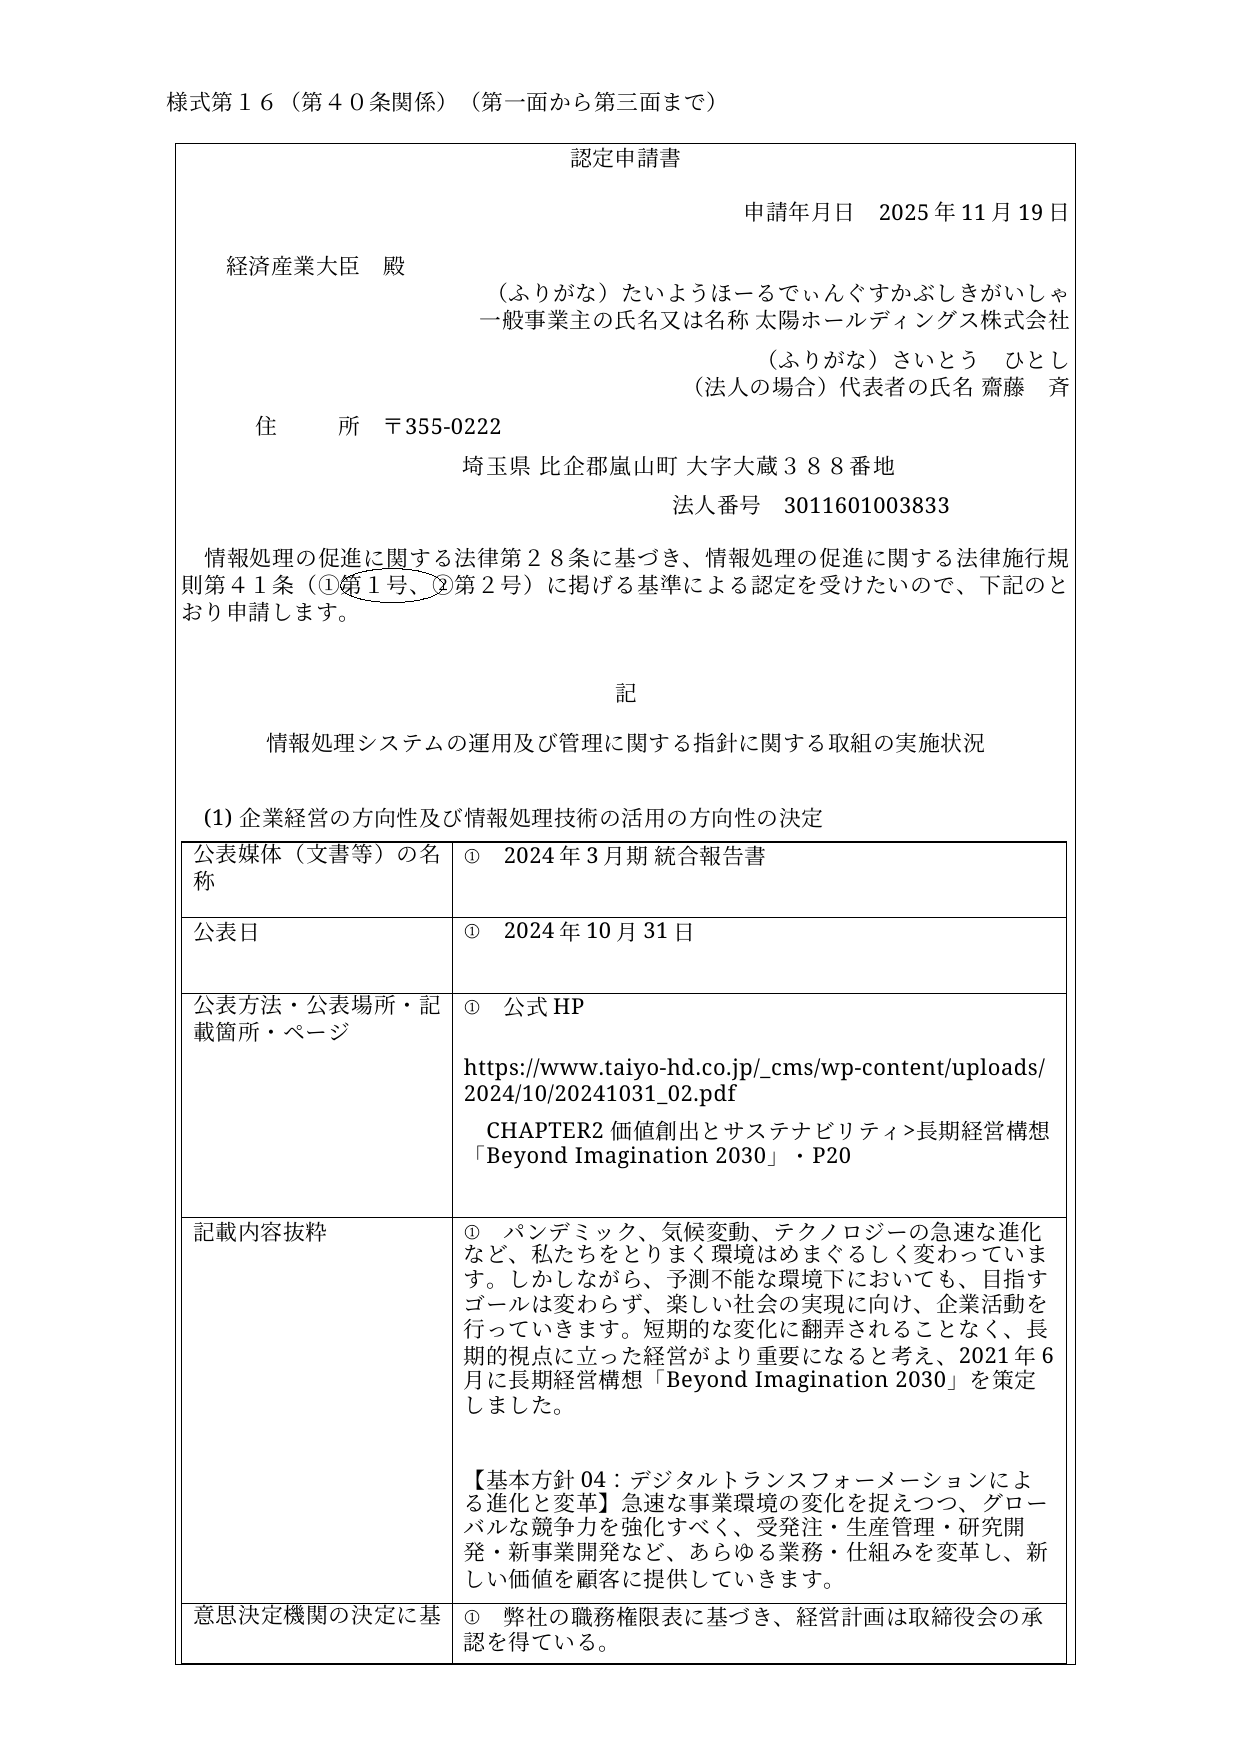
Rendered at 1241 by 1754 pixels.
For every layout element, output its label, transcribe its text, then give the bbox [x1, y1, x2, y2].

text 様式第１６（第４０条関係）（第一面から第三面まで） [167, 89, 1070, 116]
table_header 認定申請書 申請年月日 2025年11月19日 経済産業大臣 殿 （ふりがな）たいようほーるでぃんぐすかぶしきがいしゃ 一般事業主の氏名又は名称 太陽ホールディングス株式会社 （ふりがな）さいとう ひとし （法人の場合）代表者の氏名 齋藤 斉 住所 〒355-0222 埼玉県 比企郡嵐山町 大字大蔵３８８番地 法人番号 3011601003833 情報処理の促進に関する法律第２８条に基づき、情報処理の促進に関する法律施行規則第４１条（①第１号、②第２号）に掲げる基準による認定を受けたいので、下記のとおり申請します。 [176, 144, 1075, 680]
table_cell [176, 680, 1075, 1664]
